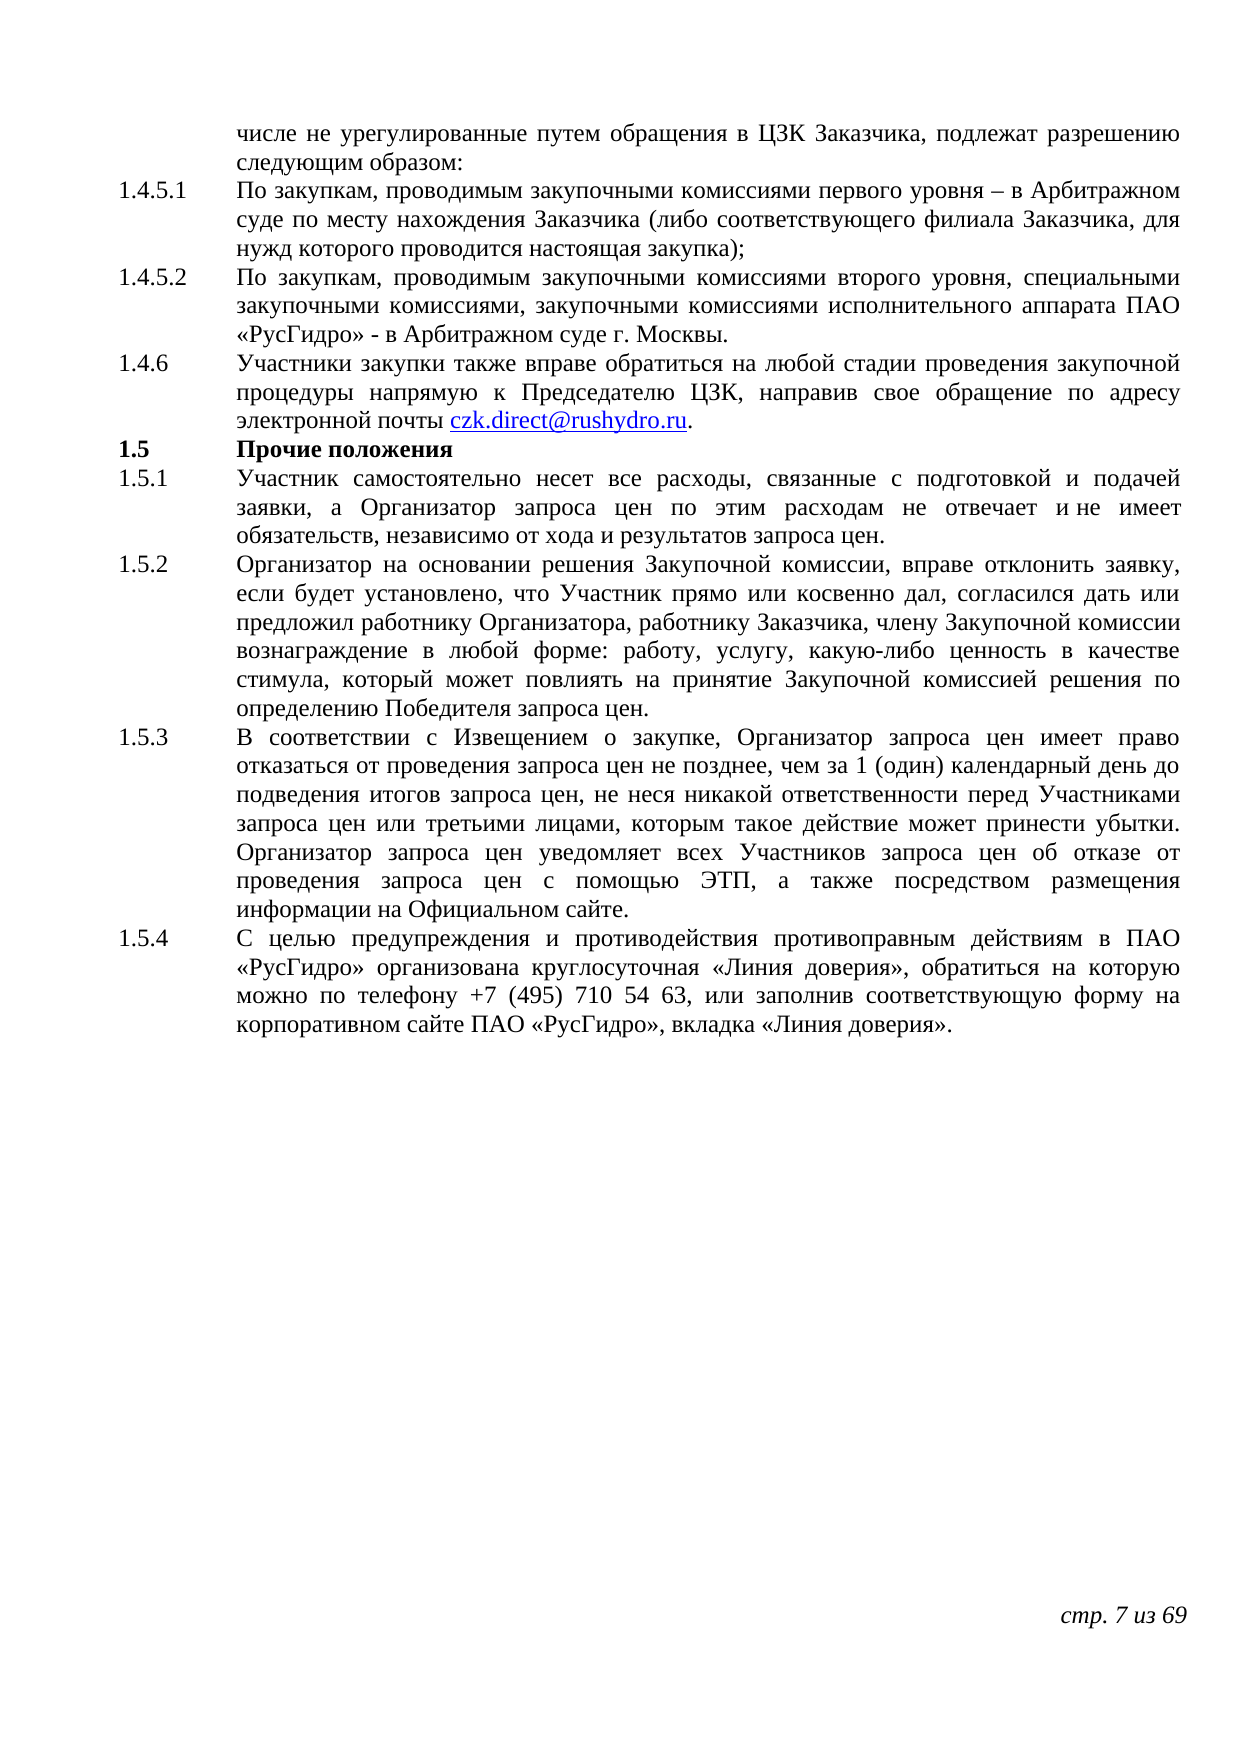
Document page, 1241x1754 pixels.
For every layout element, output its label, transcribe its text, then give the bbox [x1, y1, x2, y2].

text По закупкам, проводимым закупочными комиссиями второго уровня, специальными закупочными комиссиями, закупочными комиссиями исполнительного аппарата ПАО «РусГидро» - в Арбитражном суде г. Москвы. [118, 262, 1181, 348]
text Участники закупки также вправе обратиться на любой стадии проведения закупочной процедуры напрямую к Председателю ЦЗК, направив свое обращение по адресу электронной почты czk.direct@rushydro.ru. [118, 348, 1181, 434]
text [118, 118, 1181, 176]
text Организатор на основании решения Закупочной комиссии, вправе отклонить заявку, если будет установлено, что Участник прямо или косвенно дал, согласился дать или предложил работнику Организатора, работнику Заказчика, члену Закупочной комиссии вознаграждение в любой форме: работу, услугу, какую-либо ценность в качестве стимула, который может повлиять на принятие Закупочной комиссией решения по определению Победителя запроса цен. [118, 549, 1181, 722]
text В соответствии с Извещением о закупке, Организатор запроса цен имеет право отказаться от проведения запроса цен не позднее, чем за 1 (один) календарный день до подведения итогов запроса цен, не неся никакой ответственности перед Участниками запроса цен или третьими лицами, которым такое действие может принести убытки. Организатор запроса цен уведомляет всех Участников запроса цен об отказе от проведения запроса цен с помощью ЭТП, а также посредством размещения информации на Официальном сайте. [118, 722, 1181, 923]
text По закупкам, проводимым закупочными комиссиями первого уровня – в Арбитражном суде по месту нахождения Заказчика (либо соответствующего филиала Заказчика, для нужд которого проводится настоящая закупка); [118, 176, 1181, 262]
subtitle Прочие положения [118, 434, 1181, 463]
text Участник самостоятельно несет все расходы, связанные с подготовкой и подачей заявки, а Организатор запроса цен по этим расходам не отвечает и не имеет обязательств, независимо от хода и результатов запроса цен. [118, 463, 1181, 549]
text С целью предупреждения и противодействия противоправным действиям в ПАО «РусГидро» организована круглосуточная «Линия доверия», обратиться на которую можно по телефону +7 (495) 710 54 63, или заполнив соответствующую форму на корпоративном сайте ПАО «РусГидро», вкладка «Линия доверия». [118, 923, 1181, 1038]
